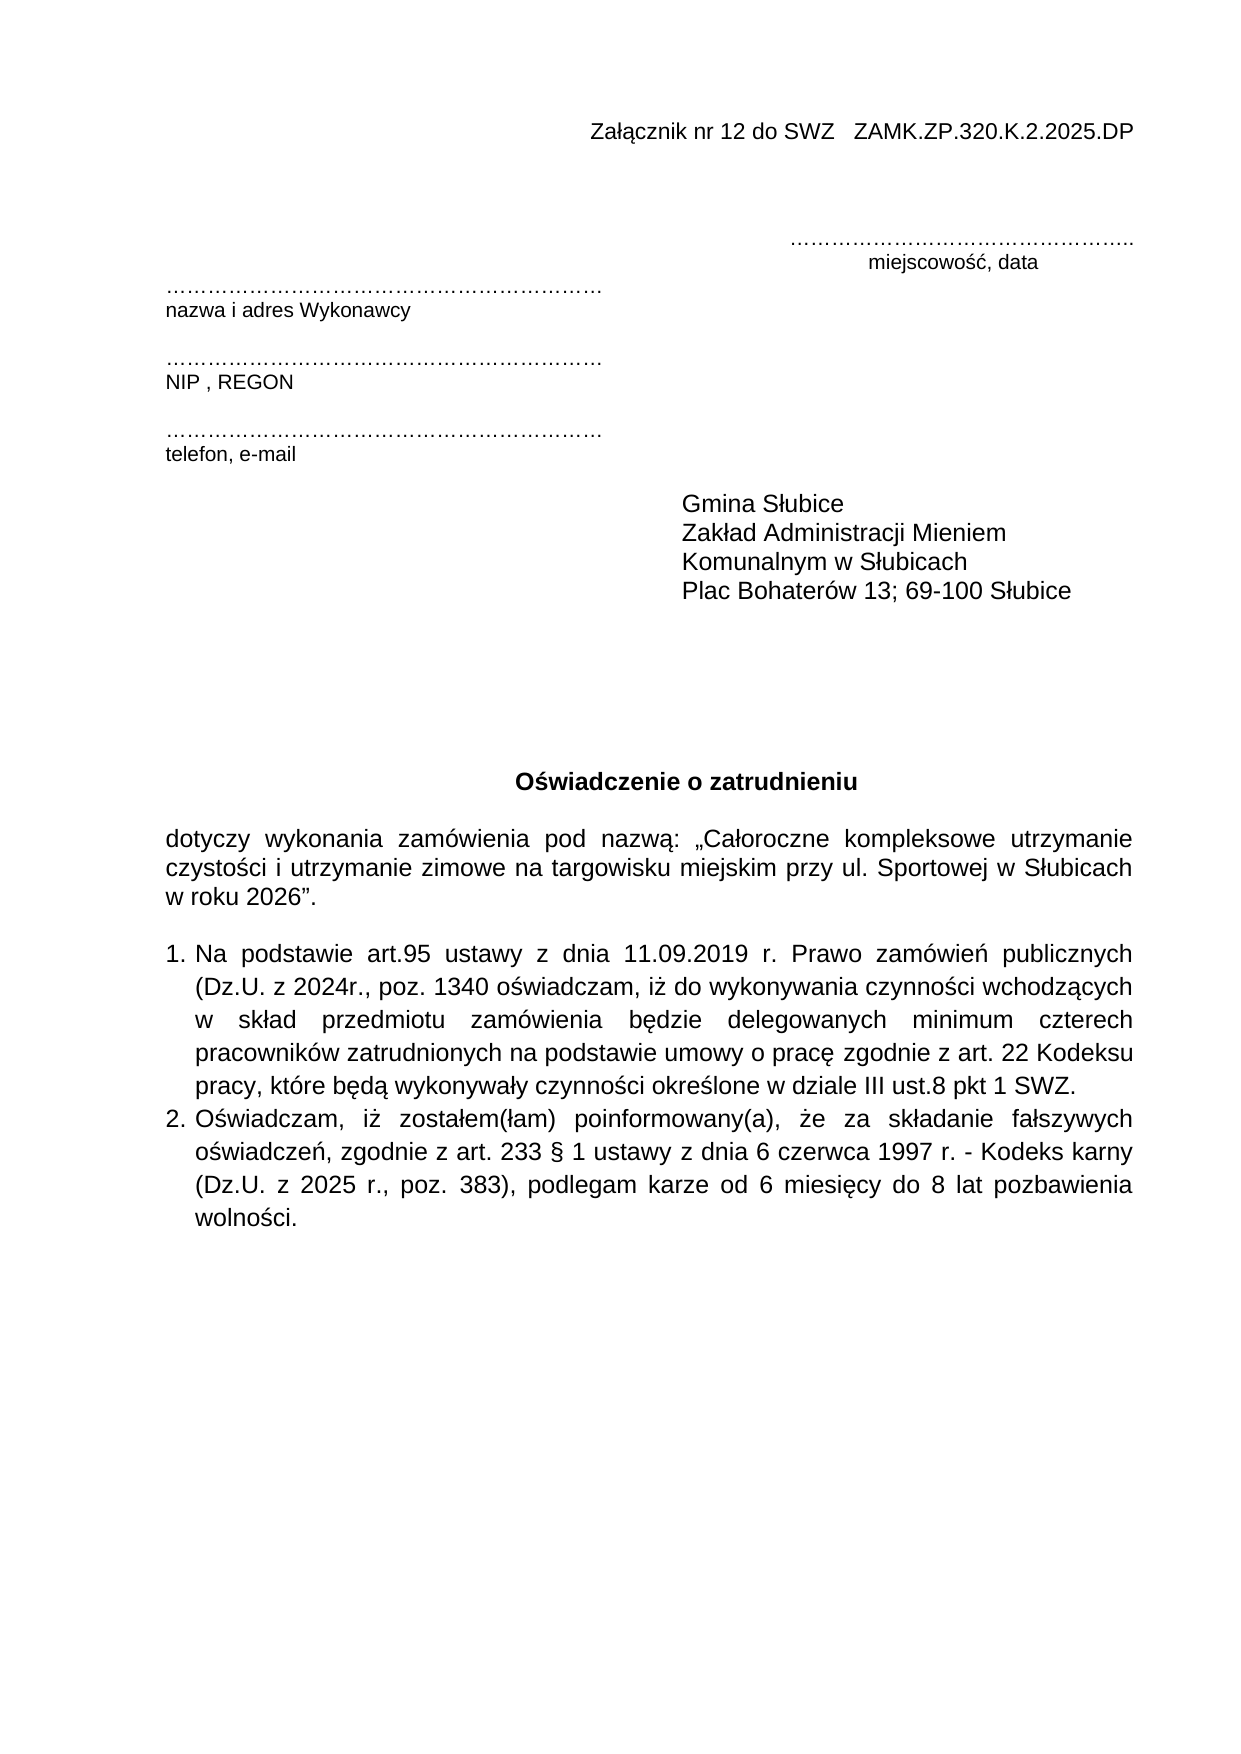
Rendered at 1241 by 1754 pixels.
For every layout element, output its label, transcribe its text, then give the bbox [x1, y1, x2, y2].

text Komunalnym w Słubicach [165, 547, 1134, 576]
text nazwa i adres Wykonawcy [165, 298, 1134, 322]
list Oświadczam, iż zostałem(łam) poinformowany(a), że za składanie fałszywych oświadczeń, zgodnie z art. 233 § 1 ustawy z dnia 6 czerwca 1997 r. - Kodeks karny (Dz.U. z 2025 r., poz. 383), podlegam karze od 6 miesięcy do 8 lat pozbawienia wolności. [165, 1104, 1134, 1232]
text ……………………………………………………… [165, 346, 1134, 369]
text dotyczy wykonania zamówienia pod nazwą: „Całoroczne kompleksowe utrzymanie czystości i utrzymanie zimowe na targowisku miejskim przy ul. Sportowej w Słubicach w roku 2026”. [165, 824, 1134, 910]
text miejscowość, data [460, 250, 1134, 274]
list Na podstawie art.95 ustawy z dnia 11.09.2019 r. Prawo zamówień publicznych (Dz.U. z 2024r., poz. 1340 oświadczam, iż do wykonywania czynności wchodzących w skład przedmiotu zamówienia będzie delegowanych minimum czterech pracowników zatrudnionych na podstawie umowy o pracę zgodnie z art. 22 Kodeksu pracy, które będą wykonywały czynności określone w dziale III ust.8 pkt 1 SWZ. [165, 939, 1134, 1100]
text Załącznik nr 12 do SWZ ZAMK.ZP.320.K.2.2025.DP [165, 118, 1134, 144]
text NIP , REGON [165, 369, 1134, 393]
text ……………………………………………………… [165, 417, 1134, 441]
text telefon, e-mail [165, 441, 1134, 465]
text Oświadczenie o zatrudnieniu [239, 766, 1134, 795]
text ………………………………………….. [165, 226, 1134, 250]
text Plac Bohaterów 13; 69-100 Słubice [165, 576, 1134, 604]
text Gmina Słubice [165, 489, 1134, 518]
text ……………………………………………………… [165, 274, 1134, 298]
text Zakład Administracji Mieniem [165, 518, 1134, 547]
